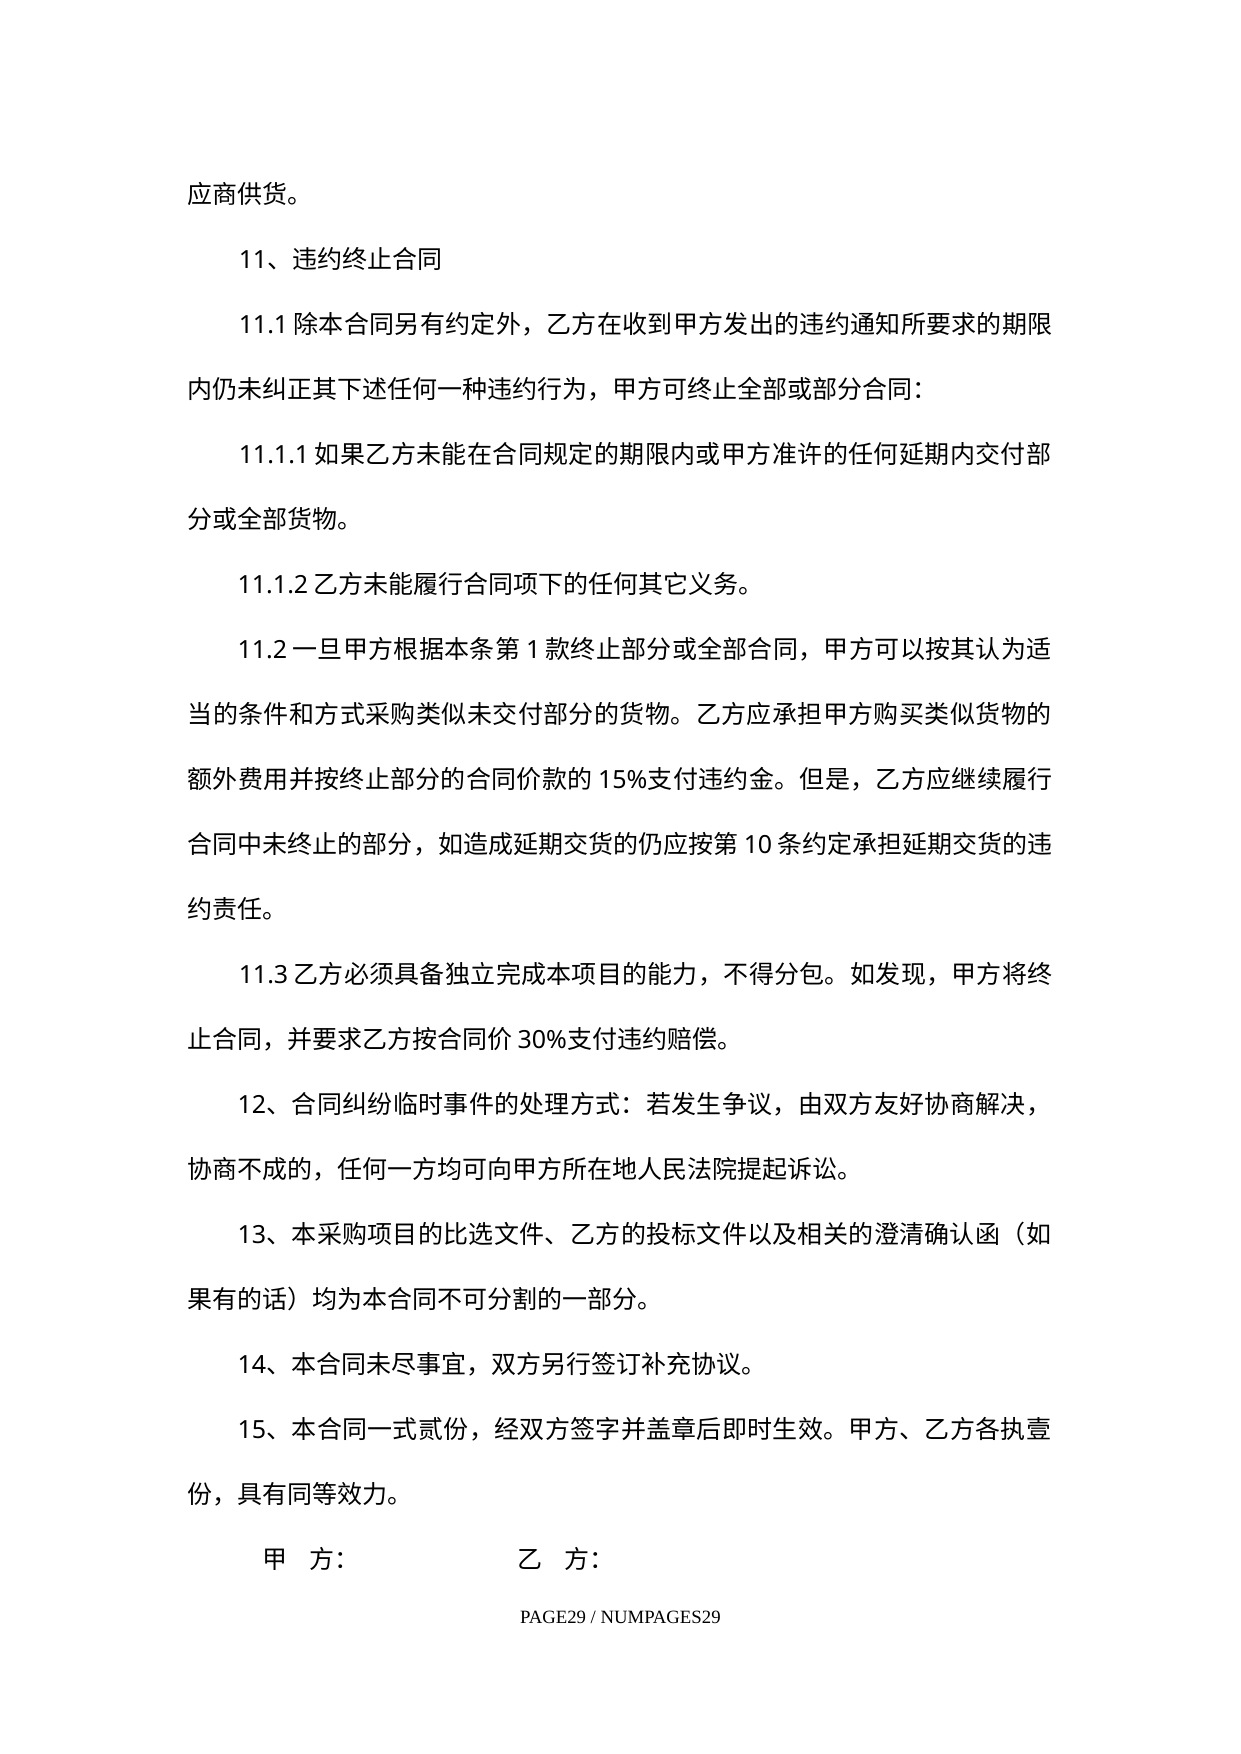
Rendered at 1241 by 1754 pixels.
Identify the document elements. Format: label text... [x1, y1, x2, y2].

text 11.1.2乙方未能履行合同项下的任何其它义务。 [187, 550, 1053, 615]
text 11、违约终止合同 [187, 225, 1053, 290]
text 12、合同纠纷临时事件的处理方式：若发生争议，由双方友好协商解决，协商不成的，任何一方均可向甲方所在地人民法院提起诉讼。 [187, 1070, 1053, 1200]
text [187, 160, 1053, 225]
text 15、本合同一式贰份，经双方签字并盖章后即时生效。甲方、乙方各执壹份，具有同等效力。 [187, 1395, 1053, 1525]
text 14、本合同未尽事宜，双方另行签订补充协议。 [187, 1330, 1053, 1395]
text 11.1.1如果乙方未能在合同规定的期限内或甲方准许的任何延期内交付部分或全部货物。 [187, 420, 1053, 550]
text 11.3乙方必须具备独立完成本项目的能力，不得分包。如发现，甲方将终止合同，并要求乙方按合同价30%支付违约赔偿。 [187, 940, 1053, 1070]
text 11.1除本合同另有约定外，乙方在收到甲方发出的违约通知所要求的期限内仍未纠正其下述任何一种违约行为，甲方可终止全部或部分合同： [187, 290, 1053, 420]
text 13、本采购项目的比选文件、乙方的投标文件以及相关的澄清确认函（如果有的话）均为本合同不可分割的一部分。 [187, 1200, 1053, 1330]
text 甲 方： 乙 方： [187, 1525, 1053, 1590]
text 11.2一旦甲方根据本条第1款终止部分或全部合同，甲方可以按其认为适当的条件和方式采购类似未交付部分的货物。乙方应承担甲方购买类似货物的额外费用并按终止部分的合同价款的15%支付违约金。但是，乙方应继续履行合同中未终止的部分，如造成延期交货的仍应按第10条约定承担延期交货的违约责任。 [187, 615, 1053, 940]
